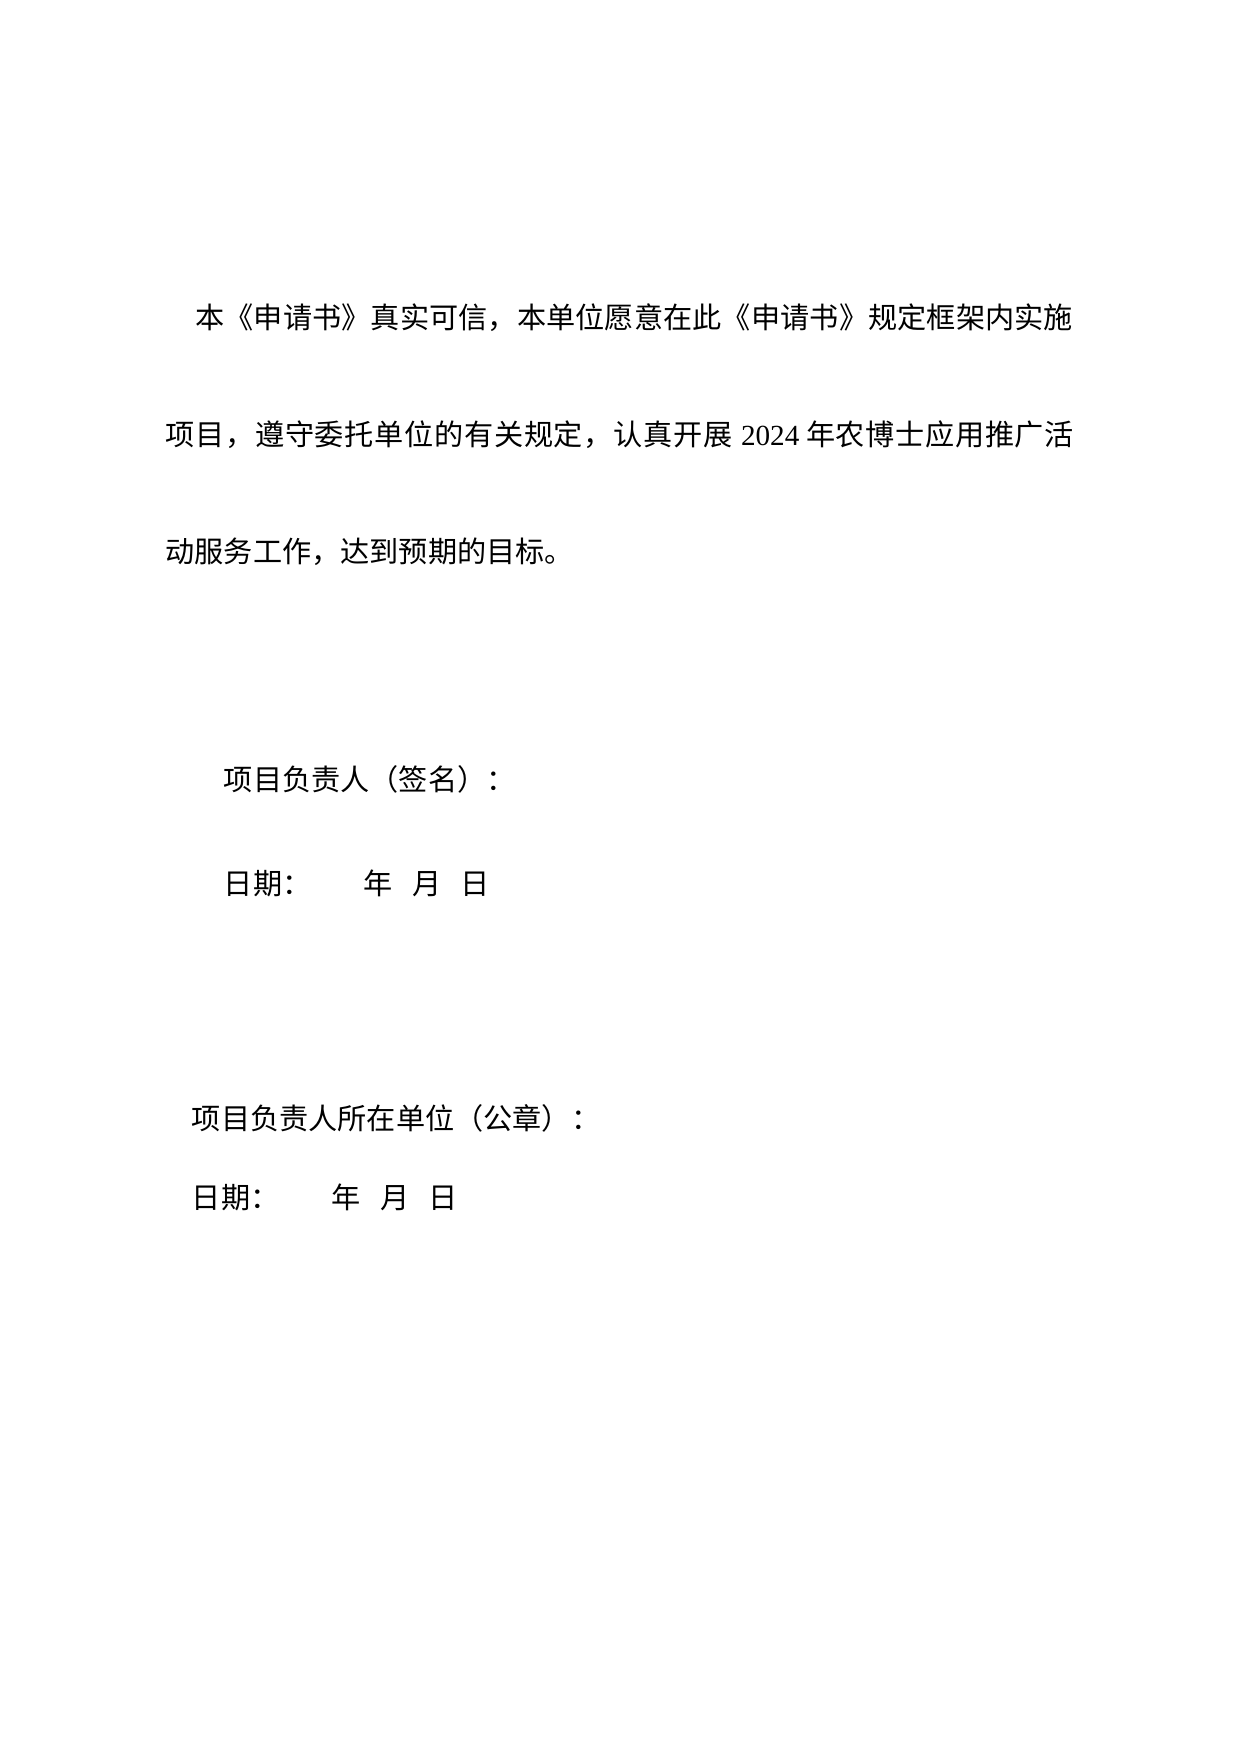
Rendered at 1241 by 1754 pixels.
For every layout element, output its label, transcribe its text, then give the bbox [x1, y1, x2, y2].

text 项目负责人所在单位（公章）： [165, 1088, 1075, 1140]
text 本《申请书》真实可信，本单位愿意在此《申请书》规定框架内实施项目，遵守委托单位的有关规定，认真开展2024年农博士应用推广活动服务工作，达到预期的目标。 [165, 283, 1075, 582]
text 日期： 年 月 日 [165, 853, 1075, 905]
text 日期： 年 月 日 [165, 1167, 1075, 1219]
text 项目负责人（签名）： [165, 749, 1075, 801]
